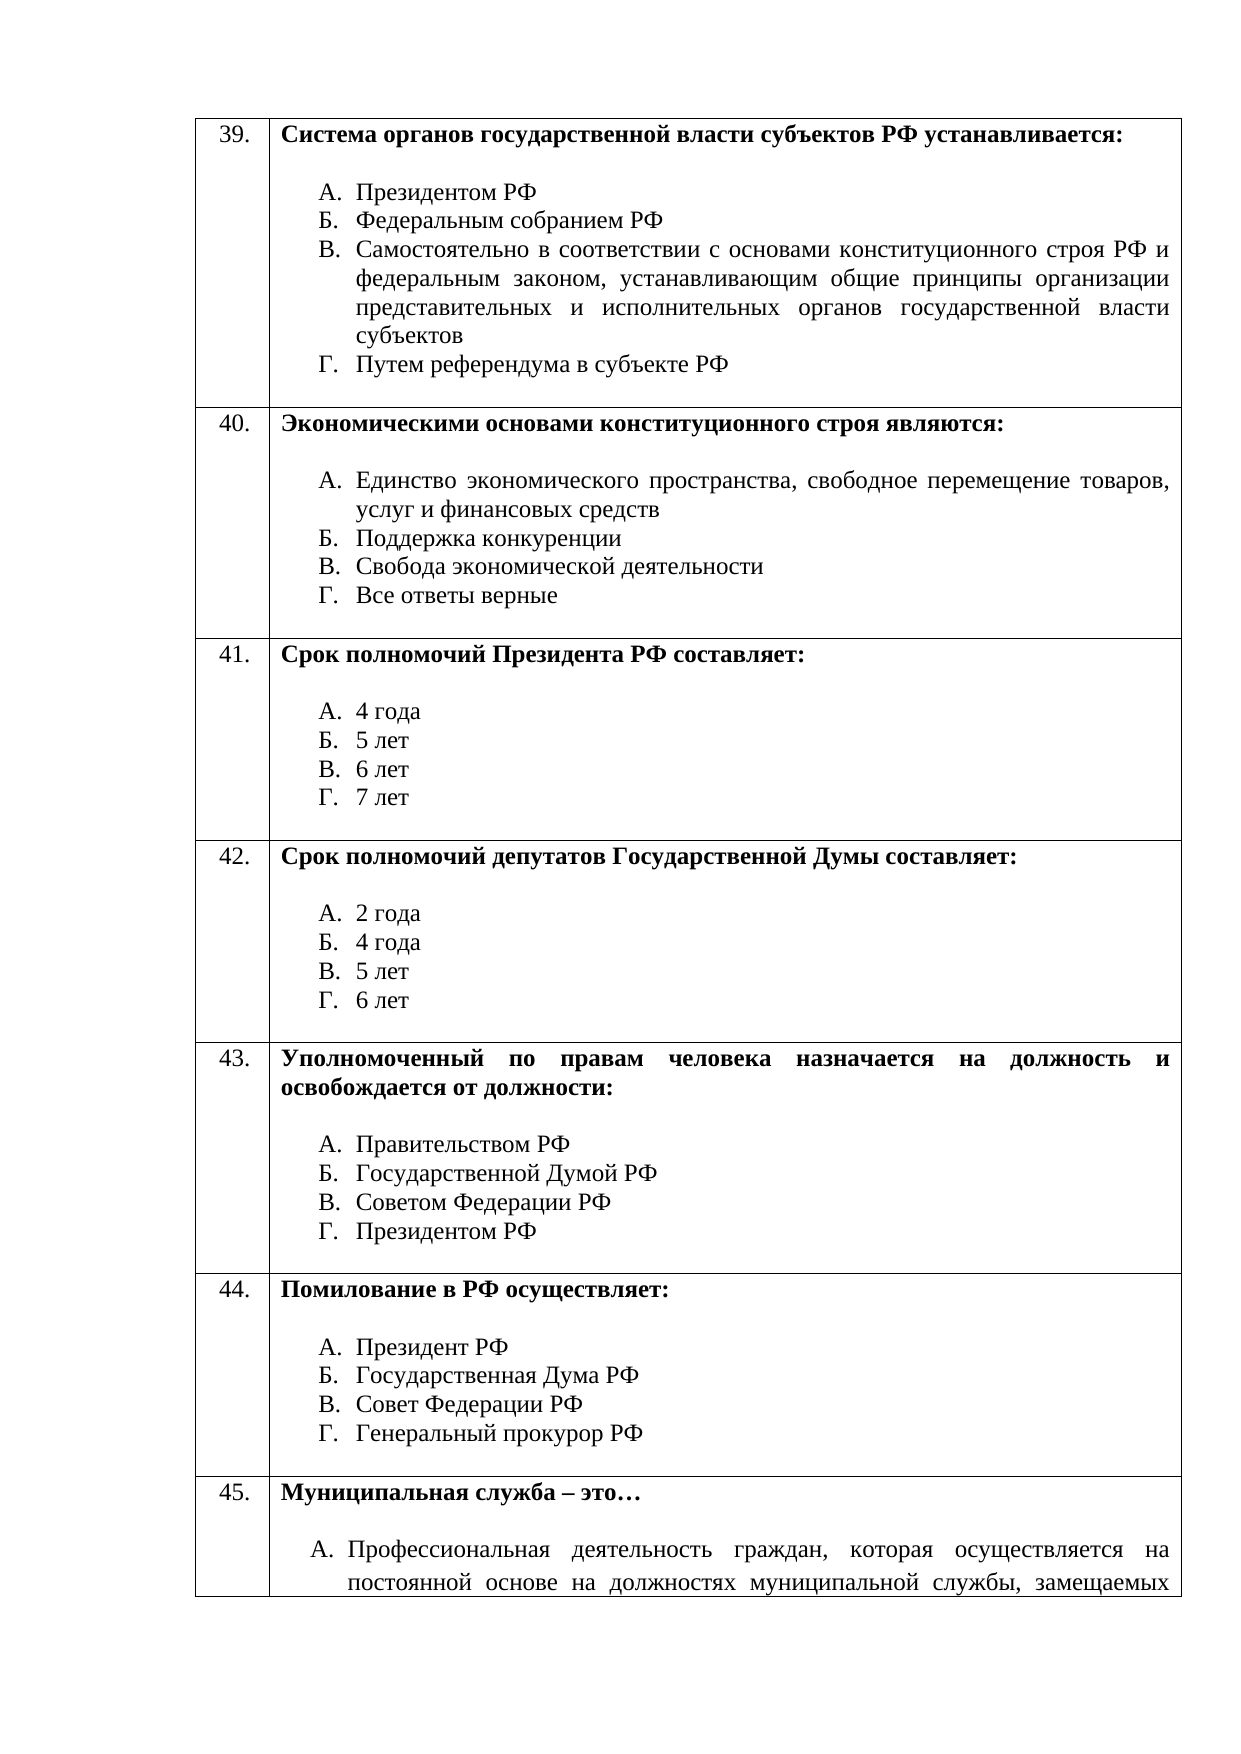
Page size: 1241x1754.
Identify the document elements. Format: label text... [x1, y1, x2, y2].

table_cell [196, 1043, 269, 1273]
table_cell Экономическими основами конституционного строя являются: Единство экономического пространства, свободное перемещение товаров, услуг и финансовых средств Поддержка конкуренции Свобода экономической деятельности Все ответы верные [270, 408, 1181, 638]
table_cell [196, 639, 269, 840]
table_cell [196, 408, 269, 638]
table_cell [196, 1477, 269, 1596]
table_cell [196, 1274, 269, 1476]
table_cell [196, 119, 269, 407]
table_cell Уполномоченный по правам человека назначается на должность и освобождается от должности: Правительством РФ Государственной Думой РФ Советом Федерации РФ Президентом РФ [270, 1043, 1181, 1273]
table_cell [270, 1477, 1181, 1596]
table_cell [196, 841, 269, 1042]
table_cell Система органов государственной власти субъектов РФ устанавливается: Президентом РФ Федеральным собранием РФ Самостоятельно в соответствии с основами конституционного строя РФ и федеральным законом, устанавливающим общие принципы организации представительных и исполнительных органов государственной власти субъектов Путем референдума в субъекте РФ [270, 119, 1181, 407]
table_cell Срок полномочий Президента РФ составляет: 4 года 5 лет 6 лет 7 лет [270, 639, 1181, 840]
table_cell Помилование в РФ осуществляет: Президент РФ Государственная Дума РФ Совет Федерации РФ Генеральный прокурор РФ [270, 1274, 1181, 1476]
table_cell Срок полномочий депутатов Государственной Думы составляет: 2 года 4 года 5 лет 6 лет [270, 841, 1181, 1042]
